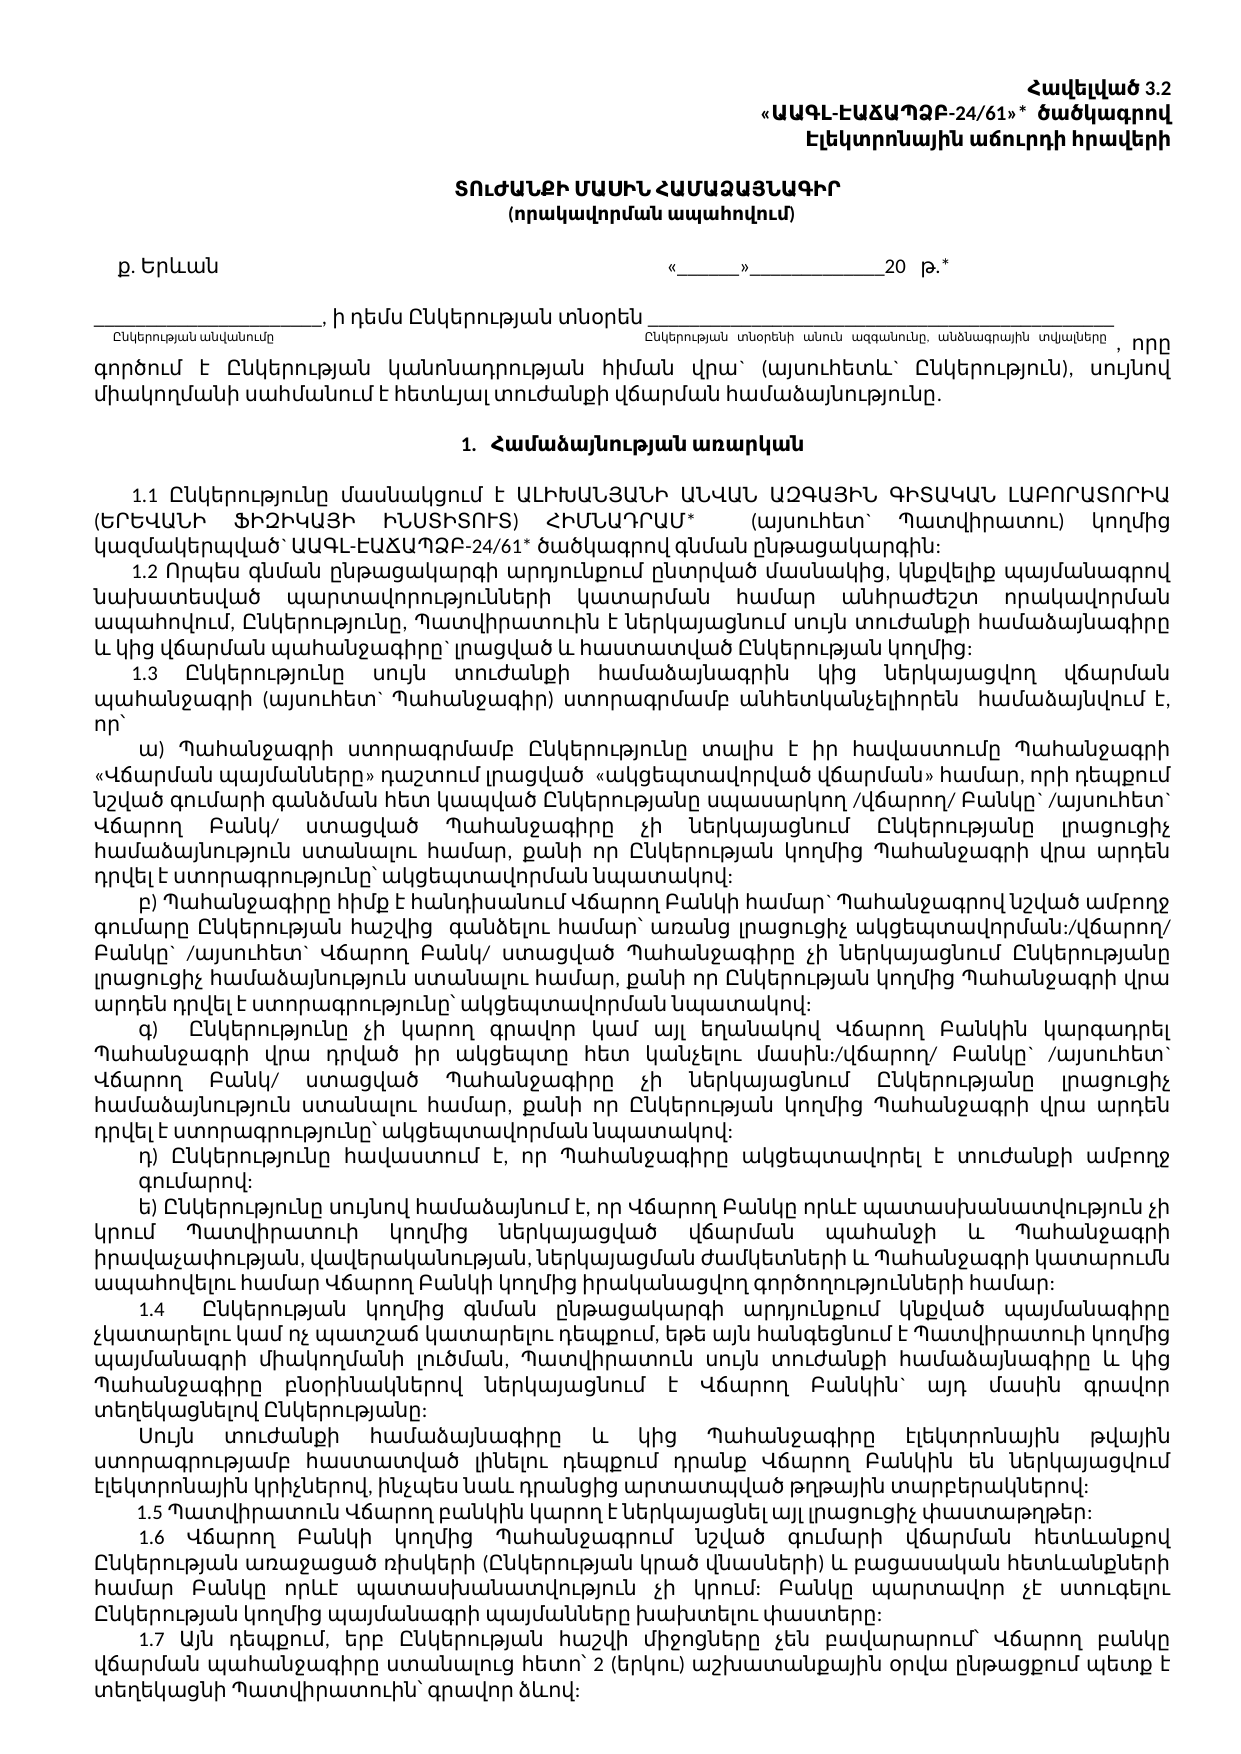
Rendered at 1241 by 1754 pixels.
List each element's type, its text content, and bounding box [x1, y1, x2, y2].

text 1.4 Ընկերության կողմից գնման ընթացակարգի արդյունքում կնքված պայմանագիրը չկատարելու կամ ոչ պատշաճ կատարելու դեպքում, եթե այն հանգեցնում է Պատվիրատուի կողմից պայմանագրի միակողմանի լուծման, Պատվիրատուն սույն տուժանքի համաձայնագիրը և կից Պահանջագիրը բնօրինակներով ներկայացնում է Վճարող Բանկին` այդ մասին գրավոր տեղեկացնելով Ընկերությանը: [94, 1296, 1171, 1423]
text ______________________, ի դեմս Ընկերության տնօրեն _____________________________________________ [94, 304, 1171, 330]
text 1.2 Որպես գնման ընթացակարգի արդյունքում ընտրված մասնակից, կնքվելիք պայմանագրով նախատեսված պարտավորությունների կատարման համար անհրաժեշտ որակավորման ապահովում, Ընկերությունը, Պատվիրատուին է ներկայացնում սույն տուժանքի համաձայնագիրը և կից վճարման պահանջագիրը` լրացված և հաստատված Ընկերության կողմից: [94, 559, 1171, 660]
text 1.1 Ընկերությունը մասնակցում է ԱԼԻԽԱՆՅԱՆԻ ԱՆՎԱՆ ԱԶԳԱՅԻՆ ԳԻՏԱԿԱՆ ԼԱԲՈՐԱՏՈՐԻԱ (ԵՐԵՎԱՆԻ ՖԻԶԻԿԱՅԻ ԻՆՍՏԻՏՈՒՏ) ՀԻՄՆԱԴՐԱՄ* (այսուհետ` Պատվիրատու) կողմից կազմակերպված` ԱԱԳԼ-ԷԱՃԱՊՁԲ-24/61* ծածկագրով գնման ընթացակարգին: [94, 482, 1171, 559]
text ա) Պահանջագրի ստորագրմամբ Ընկերությունը տալիս է իր հավաստումը Պահանջագրի «Վճարման պայմանները» դաշտում լրացված «ակցեպտավորված վճարման» համար, որի դեպքում նշված գումարի գանձման հետ կապված Ընկերությանը սպասարկող /վճարող/ Բանկը` /այսուհետ` Վճարող Բանկ/ ստացված Պահանջագիրը չի ներկայացնում Ընկերությանը լրացուցիչ համաձայնություն ստանալու համար, քանի որ Ընկերության կողմից Պահանջագրի վրա արդեն դրվել է ստորագրությունը՝ ակցեպտավորման նպատակով: [94, 737, 1171, 889]
text 1. Համաձայնության առարկան [94, 432, 1171, 457]
text Էլեկտրոնային աճուրդի հրավերի [94, 126, 1171, 151]
text դ) Ընկերությունը հավաստում է, որ Պահանջագիրը ակցեպտավորել է տուժանքի ամբողջ գումարով: [138, 1143, 1171, 1194]
text ք. Երևան «______»_____________20 թ.* [94, 254, 1171, 279]
text գ) Ընկերությունը չի կարող գրավոր կամ այլ եղանակով Վճարող Բանկին կարգադրել Պահանջագրի վրա դրված իր ակցեպտը հետ կանչելու մասին:/վճարող/ Բանկը` /այսուհետ` Վճարող Բանկ/ ստացված Պահանջագիրը չի ներկայացնում Ընկերությանը լրացուցիչ համաձայնություն ստանալու համար, քանի որ Ընկերության կողմից Պահանջագրի վրա արդեն դրվել է ստորագրությունը՝ ակցեպտավորման նպատակով: [94, 1016, 1171, 1143]
text (որակավորման ապահովում) [94, 202, 1171, 225]
text 1.7 Այն դեպքում, երբ Ընկերության հաշվի միջոցները չեն բավարարում՝ Վճարող բանկը վճարման պահանջագիրը ստանալուց հետո՝ 2 (երկու) աշխատանքային օրվա ընթացքում պետք է տեղեկացնի Պատվիրատուին՝ գրավոր ձևով: [94, 1626, 1171, 1702]
text 1.5 Պատվիրատուն Վճարող բանկին կարող է ներկայացնել այլ լրացուցիչ փաստաթղթեր: [94, 1499, 1171, 1524]
text ե) Ընկերությունը սույնով համաձայնում է, որ Վճարող Բանկը որևէ պատասխանատվություն չի կրում Պատվիրատուի կողմից ներկայացված վճարման պահանջի և Պահանջագրի իրավաչափության, վավերականության, ներկայացման ժամկետների և Պահանջագրի կատարումն ապահովելու համար Վճարող Բանկի կողմից իրականացվող գործողությունների համար: [94, 1194, 1171, 1296]
text 1.3 Ընկերությունը սույն տուժանքի համաձայնագրին կից ներկայացվող վճարման պահանջագրի (այսուհետ` Պահանջագիր) ստորագրմամբ անհետկանչելիորեն համաձայնվում է, որ՝ [94, 660, 1171, 737]
text 1.6 Վճարող Բանկի կողմից Պահանջագրում նշված գումարի վճարման հետևանքով Ընկերության առաջացած ռիսկերի (Ընկերության կրած վնասների) և բացասական հետևանքների համար Բանկը որևէ պատասխանատվություն չի կրում: Բանկը պարտավոր չէ ստուգելու Ընկերության կողմից պայմանագրի պայմանները խախտելու փաստերը: [94, 1524, 1171, 1626]
text Ընկերության անվանումը Ընկերության տնօրենի անուն ազգանունը, անձնագրային տվյալները , որը գործում է Ընկերության կանոնադրության հիման վրա` (այսուհետև` Ընկերություն), սույնով միակողմանի սահմանում է հետևյալ տուժանքի վճարման համաձայնությունը. [94, 330, 1171, 406]
text Հավելված 3.2 [94, 75, 1171, 100]
text Սույն տուժանքի համաձայնագիրը և կից Պահանջագիրը էլեկտրոնային թվային ստորագրությամբ հաստատված լինելու դեպքում դրանք Վճարող Բանկին են ներկայացվում էլեկտրոնային կրիչներով, ինչպես նաև դրանցից արտատպված թղթային տարբերակներով: [94, 1423, 1171, 1499]
text «ԱԱԳԼ-ԷԱՃԱՊՁԲ-24/61»* ծածկագրով [94, 100, 1171, 126]
text ՏՈւԺԱՆՔԻ ՄԱՍԻՆ ՀԱՄԱՁԱՅՆԱԳԻՐ [94, 177, 1171, 202]
text բ) Պահանջագիրը հիմք է հանդիսանում Վճարող Բանկի համար` Պահանջագրով նշված ամբողջ գումարը Ընկերության հաշվից գանձելու համար՝ առանց լրացուցիչ ակցեպտավորման:/վճարող/ Բանկը` /այսուհետ` Վճարող Բանկ/ ստացված Պահանջագիրը չի ներկայացնում Ընկերությանը լրացուցիչ համաձայնություն ստանալու համար, քանի որ Ընկերության կողմից Պահանջագրի վրա արդեն դրվել է ստորագրությունը՝ ակցեպտավորման նպատակով: [94, 889, 1171, 1016]
